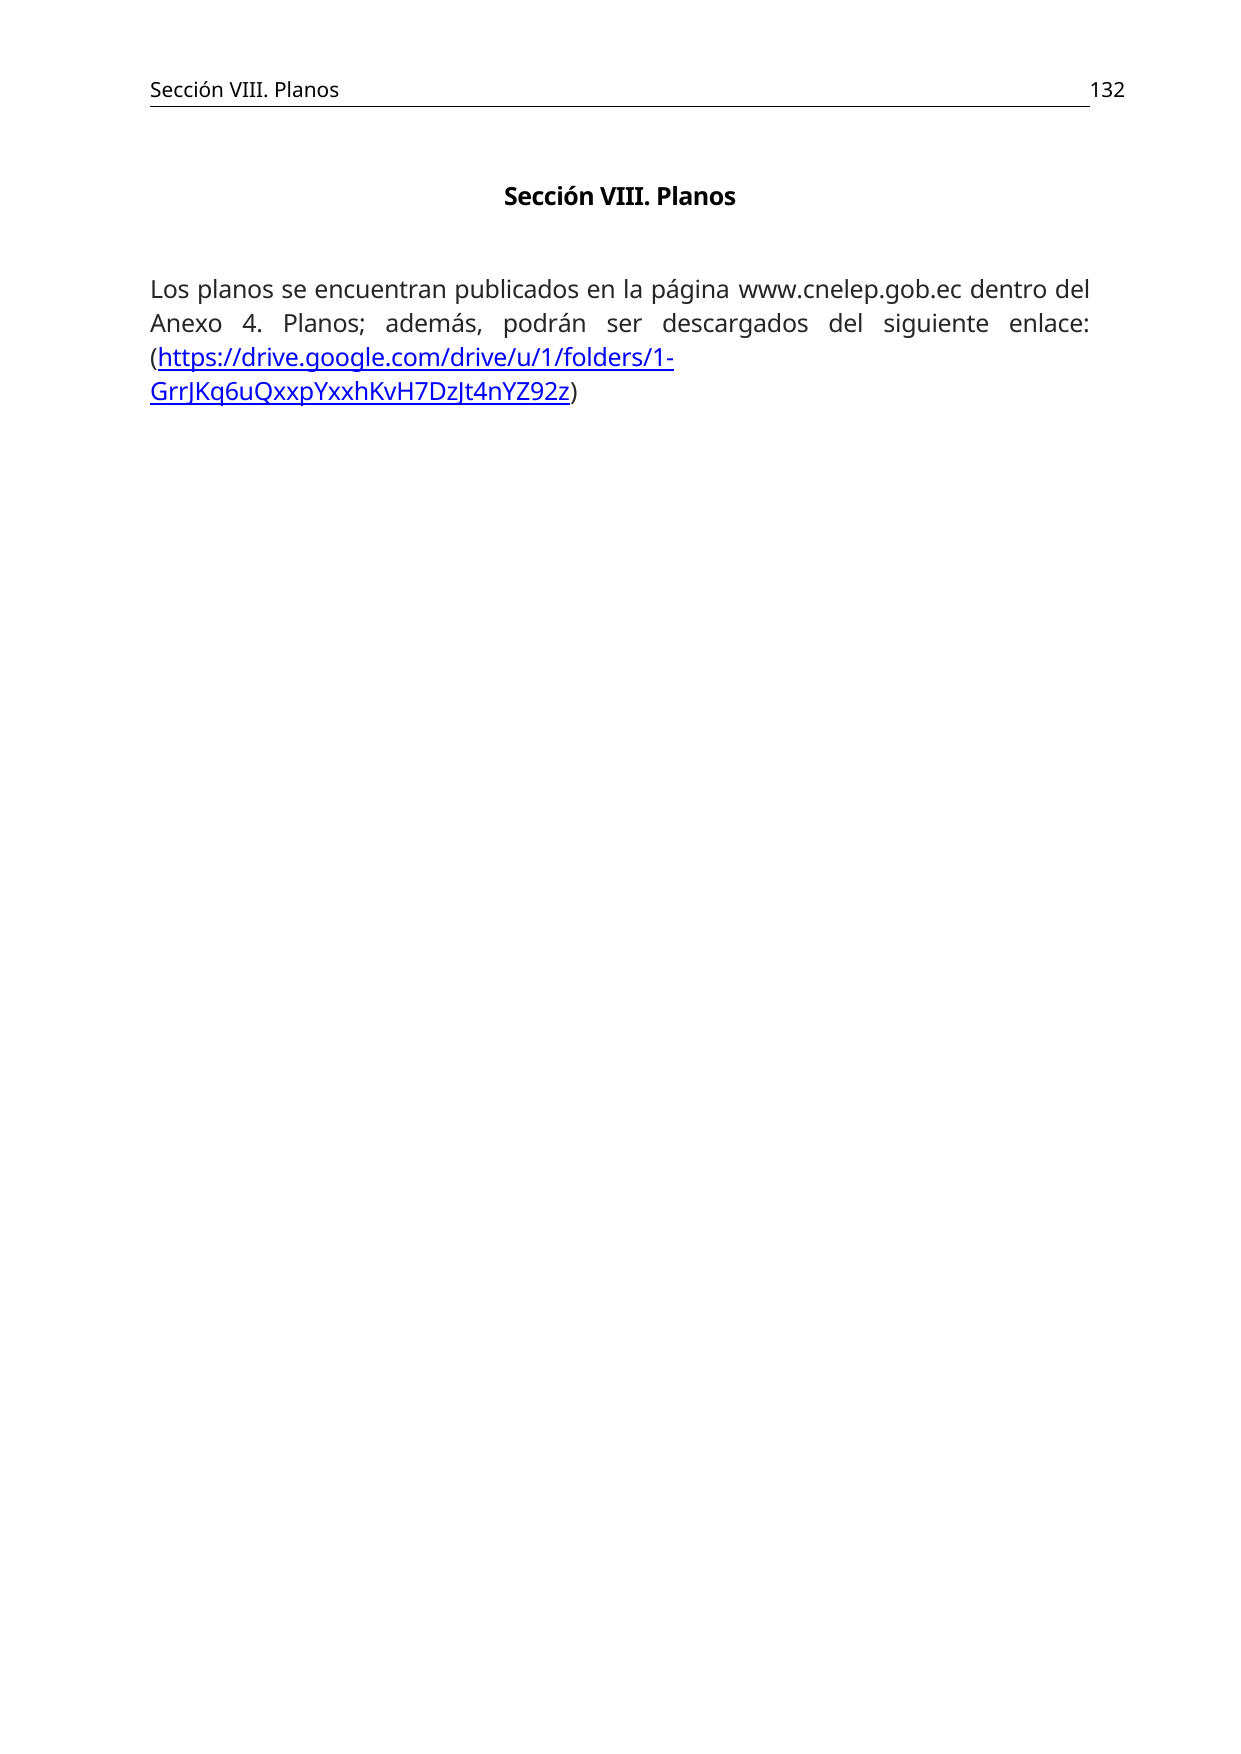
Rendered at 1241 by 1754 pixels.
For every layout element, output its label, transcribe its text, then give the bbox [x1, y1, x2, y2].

subtitle Sección VIII. Planos [150, 179, 1090, 213]
text Los planos se encuentran publicados en la página www.cnelep.gob.ec dentro del Anexo 4. Planos; además, podrán ser descargados del siguiente enlace: (https://drive.google.com/drive/u/1/folders/1-GrrJKq6uQxxpYxxhKvH7DzJt4nYZ92z) [150, 272, 1090, 408]
